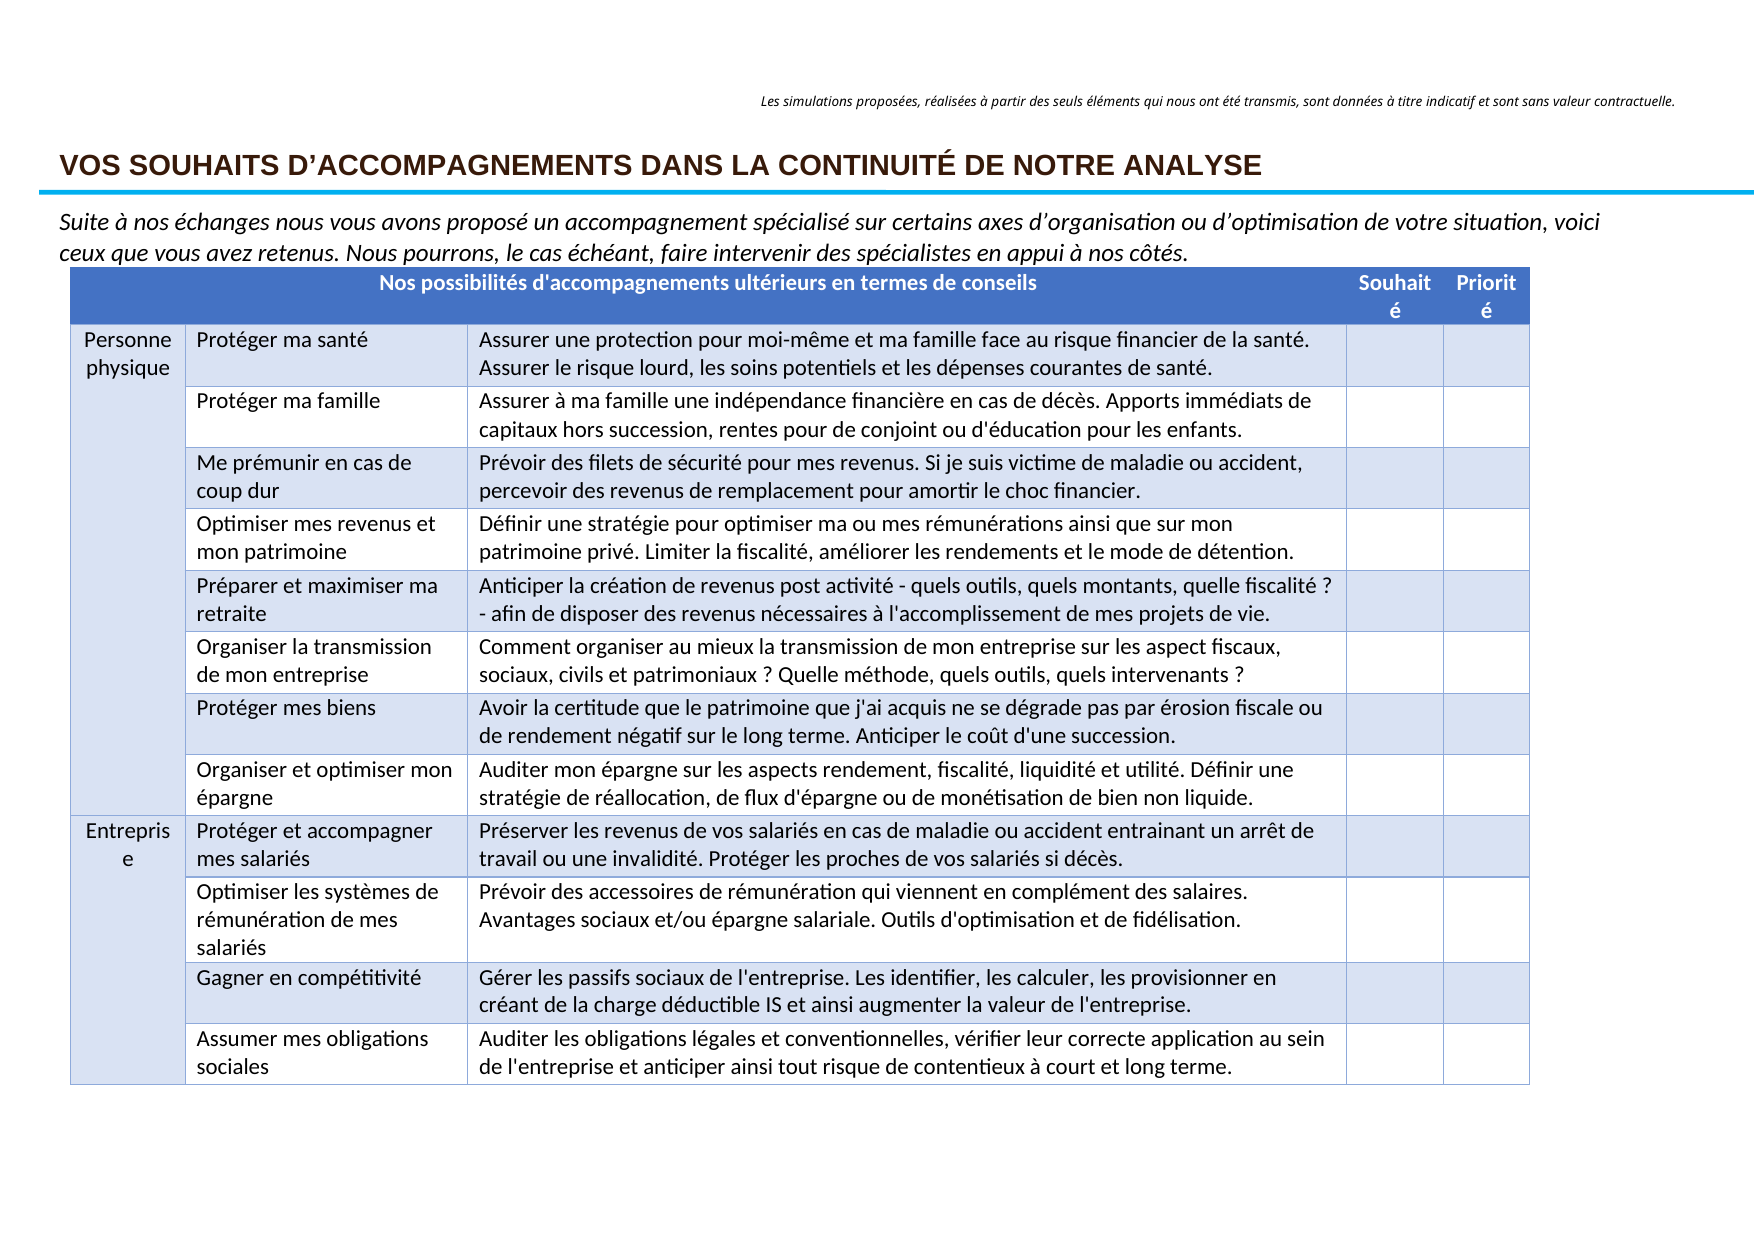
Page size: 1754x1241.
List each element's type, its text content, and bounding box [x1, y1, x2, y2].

table_cell Entreprise [71, 816, 185, 1084]
table_cell Protéger ma famille [186, 387, 467, 447]
table_cell Assumer mes obligations sociales [186, 1024, 467, 1084]
table_header Nos possibilités d'accompagnements ultérieurs en termes de conseils [71, 268, 1346, 324]
text Vos souhaits d’accompagnements dans la continuité de notre analyse [59, 148, 1606, 181]
table_cell Gagner en compétitivité [186, 963, 467, 1023]
table_cell Gérer les passifs sociaux de l'entreprise. Les identifier, les calculer, les provisionner en créant de la charge déductible IS et ainsi augmenter la valeur de l'entreprise. [468, 963, 1346, 1023]
table_cell Optimiser mes revenus et mon patrimoine [186, 509, 467, 570]
table_cell [1444, 878, 1529, 962]
table_cell Avoir la certitude que le patrimoine que j'ai acquis ne se dégrade pas par érosion fiscale ou de rendement négatif sur le long terme. Anticiper le coût d'une succession. [468, 694, 1346, 754]
table_cell [1347, 1024, 1443, 1084]
table_cell Personne physique [71, 325, 185, 815]
table_cell Organiser la transmission de mon entreprise [186, 632, 467, 692]
table_cell [1347, 878, 1443, 962]
table_cell Préparer et maximiser ma retraite [186, 571, 467, 631]
table_header Priorité [1444, 268, 1529, 324]
table_cell [1347, 816, 1443, 876]
table_cell [1444, 816, 1529, 876]
table_cell [1347, 694, 1443, 754]
table_cell Protéger mes biens [186, 694, 467, 754]
table_cell [1444, 632, 1529, 692]
table_cell Protéger et accompagner mes salariés [186, 816, 467, 876]
table_cell [1444, 571, 1529, 631]
table_cell [1347, 963, 1443, 1023]
table_header Souhaité [1347, 268, 1443, 324]
table_cell Auditer mon épargne sur les aspects rendement, fiscalité, liquidité et utilité. Définir une stratégie de réallocation, de flux d'épargne ou de monétisation de bien non liquide. [468, 755, 1346, 815]
table_cell [1444, 325, 1529, 386]
table_cell [1444, 509, 1529, 570]
table_cell Assurer une protection pour moi-même et ma famille face au risque financier de la santé. Assurer le risque lourd, les soins potentiels et les dépenses courantes de santé. [468, 325, 1346, 386]
table_cell [1347, 632, 1443, 692]
table_cell Préserver les revenus de vos salariés en cas de maladie ou accident entrainant un arrêt de travail ou une invalidité. Protéger les proches de vos salariés si décès. [468, 816, 1346, 876]
table_cell Optimiser les systèmes de rémunération de mes salariés [186, 878, 467, 962]
table_cell [1444, 387, 1529, 447]
table_cell Me prémunir en cas de coup dur [186, 448, 467, 508]
table_cell Protéger ma santé [186, 325, 467, 386]
table_cell Prévoir des filets de sécurité pour mes revenus. Si je suis victime de maladie ou accident, percevoir des revenus de remplacement pour amortir le choc financier. [468, 448, 1346, 508]
table_cell [1347, 448, 1443, 508]
table_cell [1347, 755, 1443, 815]
table_cell [1444, 1024, 1529, 1084]
table_cell Comment organiser au mieux la transmission de mon entreprise sur les aspect fiscaux, sociaux, civils et patrimoniaux ? Quelle méthode, quels outils, quels intervenants ? [468, 632, 1346, 692]
table_cell [1347, 325, 1443, 386]
table_cell Auditer les obligations légales et conventionnelles, vérifier leur correcte application au sein de l'entreprise et anticiper ainsi tout risque de contentieux à court et long terme. [468, 1024, 1346, 1084]
table_cell [1347, 387, 1443, 447]
table_cell [1444, 694, 1529, 754]
table_cell [1347, 509, 1443, 570]
text Suite à nos échanges nous vous avons proposé un accompagnement spécialisé sur certains axes d’organisation ou d’optimisation de votre situation, voici ceux que vous avez retenus. Nous pourrons, le cas échéant, faire intervenir des spécialistes en appui à nos côtés. [59, 206, 1606, 267]
table_cell Anticiper la création de revenus post activité - quels outils, quels montants, quelle fiscalité ? - afin de disposer des revenus nécessaires à l'accomplissement de mes projets de vie. [468, 571, 1346, 631]
table_cell Organiser et optimiser mon épargne [186, 755, 467, 815]
table_cell [1444, 448, 1529, 508]
table_cell Assurer à ma famille une indépendance financière en cas de décès. Apports immédiats de capitaux hors succession, rentes pour de conjoint ou d'éducation pour les enfants. [468, 387, 1346, 447]
table_cell [1347, 571, 1443, 631]
table_cell Définir une stratégie pour optimiser ma ou mes rémunérations ainsi que sur mon patrimoine privé. Limiter la fiscalité, améliorer les rendements et le mode de détention. [468, 509, 1346, 570]
table_cell [1444, 755, 1529, 815]
table_cell [1444, 963, 1529, 1023]
table_cell Prévoir des accessoires de rémunération qui viennent en complément des salaires. Avantages sociaux et/ou épargne salariale. Outils d'optimisation et de fidélisation. [468, 878, 1346, 962]
